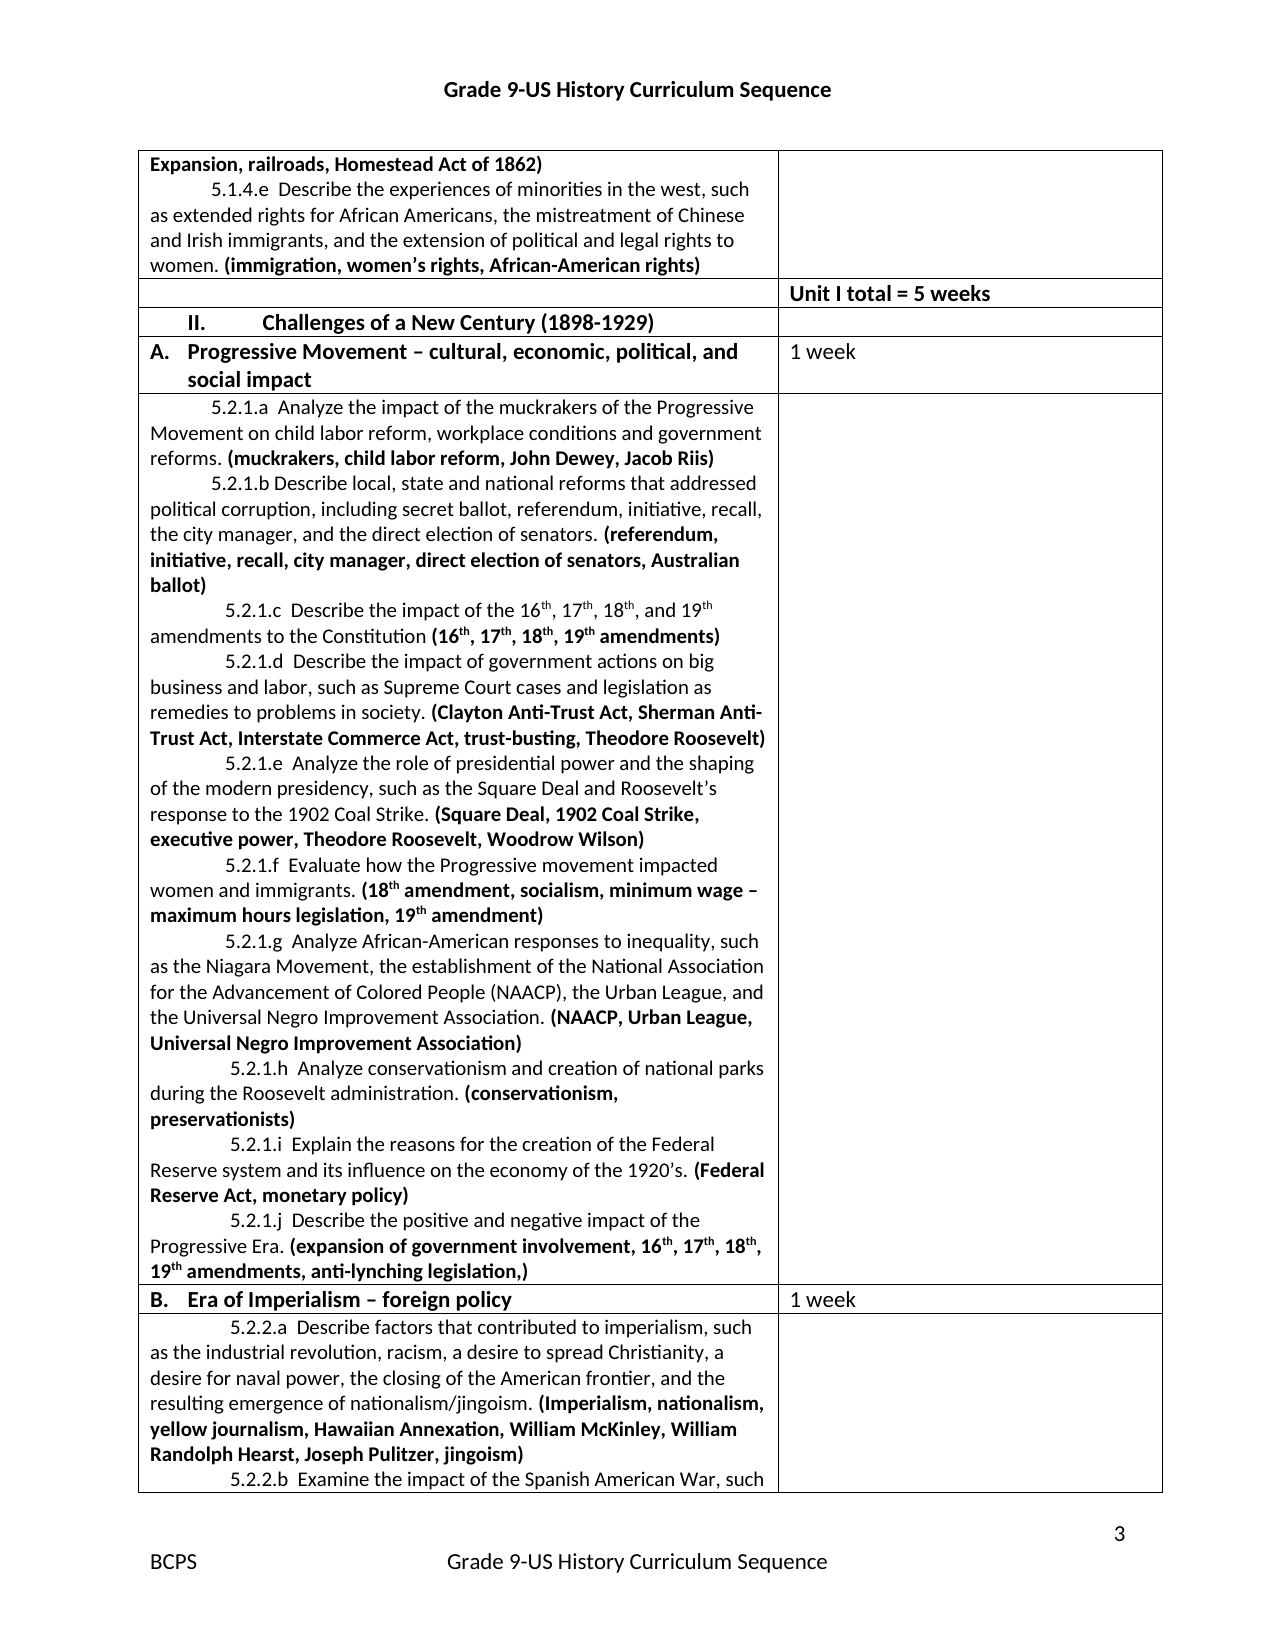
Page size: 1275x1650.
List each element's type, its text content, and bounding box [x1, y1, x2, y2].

table_cell Era of Imperialism – foreign policy [139, 1285, 778, 1313]
table_cell [139, 279, 778, 307]
table_cell [779, 1314, 1162, 1492]
table_cell [779, 394, 1162, 1284]
table_cell 1 week [779, 337, 1162, 393]
table_cell Challenges of a New Century (1898-1929) [139, 308, 778, 336]
table_cell 5.2.1.a Analyze the impact of the muckrakers of the Progressive Movement on child labor reform, workplace conditions and government reforms. (muckrakers, child labor reform, John Dewey, Jacob Riis) 5.2.1.b Describe local, state and national reforms that addressed political corruption, including secret ballot, referendum, initiative, recall, the city manager, and the direct election of senators. (referendum, initiative, recall, city manager, direct election of senators, Australian ballot) 5.2.1.c Describe the impact of the 16th, 17th, 18th, and 19th amendments to the Constitution (16th, 17th, 18th, 19th amendments) 5.2.1.d Describe the impact of government actions on big business and labor, such as Supreme Court cases and legislation as remedies to problems in society. (Clayton Anti-Trust Act, Sherman Anti-Trust Act, Interstate Commerce Act, trust-busting, Theodore Roosevelt) 5.2.1.e Analyze the role of presidential power and the shaping of the modern presidency, such as the Square Deal and Roosevelt’s response to the 1902 Coal Strike. (Square Deal, 1902 Coal Strike, executive power, Theodore Roosevelt, Woodrow Wilson) 5.2.1.f Evaluate how the Progressive movement impacted women and immigrants. (18th amendment, socialism, minimum wage – maximum hours legislation, 19th amendment) 5.2.1.g Analyze African-American responses to inequality, such as the Niagara Movement, the establishment of the National Association for the Advancement of Colored People (NAACP), the Urban League, and the Universal Negro Improvement Association. (NAACP, Urban League, Universal Negro Improvement Association) 5.2.1.h Analyze conservationism and creation of national parks during the Roosevelt administration. (conservationism, preservationists) 5.2.1.i Explain the reasons for the creation of the Federal Reserve system and its influence on the economy of the 1920’s. (Federal Reserve Act, monetary policy) 5.2.1.j Describe the positive and negative impact of the Progressive Era. (expansion of government involvement, 16th, 17th, 18th, 19th amendments, anti-lynching legislation,) [139, 394, 778, 1284]
table_cell [779, 151, 1162, 278]
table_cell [139, 1314, 778, 1492]
table_cell Progressive Movement – cultural, economic, political, and social impact [139, 337, 778, 393]
table_cell [779, 308, 1162, 336]
table_cell 1 week [779, 1285, 1162, 1313]
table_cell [139, 151, 778, 278]
table_cell Unit I total = 5 weeks [779, 279, 1162, 307]
